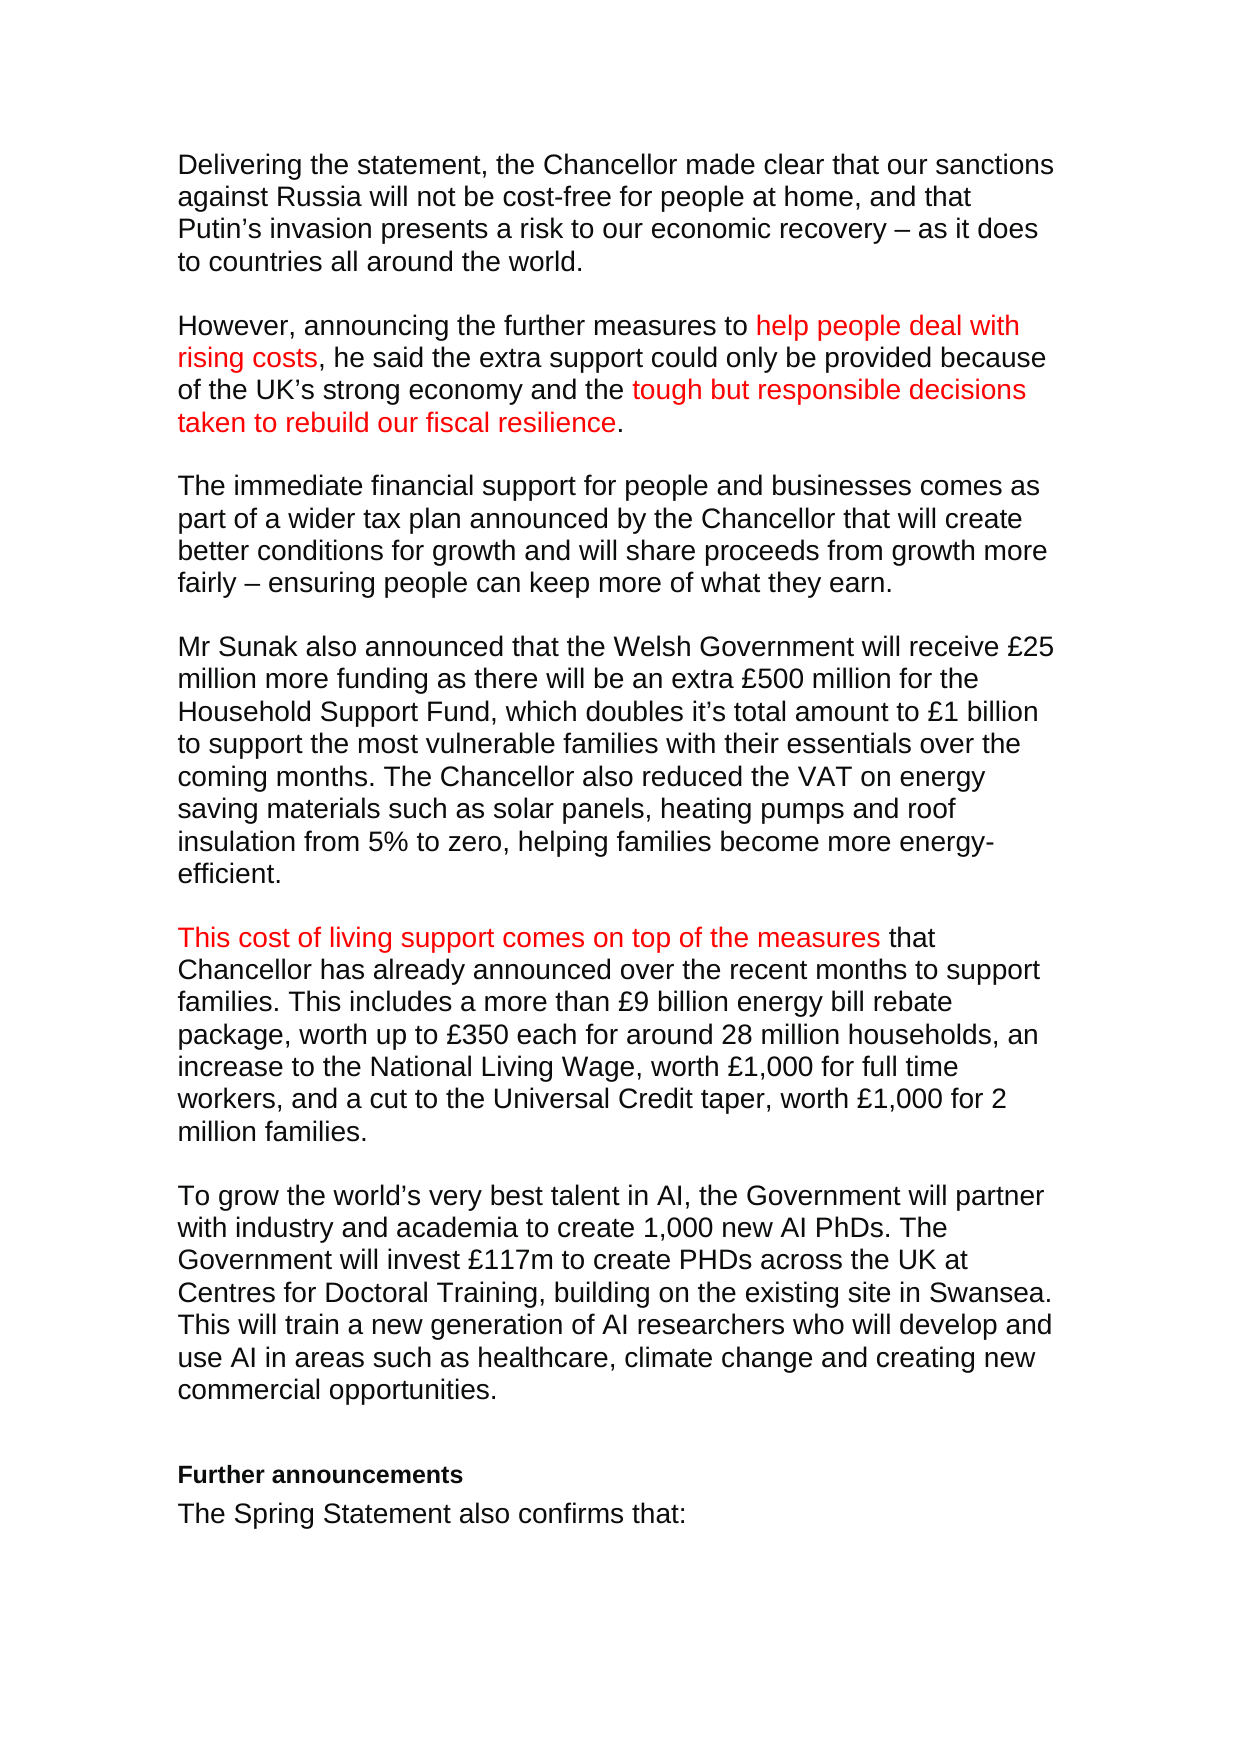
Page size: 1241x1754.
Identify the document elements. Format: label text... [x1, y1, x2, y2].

text Further announcements [177, 1460, 1063, 1489]
text However, announcing the further measures to help people deal with rising costs, he said the extra support could only be provided because of the UK’s strong economy and the tough but responsible decisions taken to rebuild our fiscal resilience. [177, 308, 1063, 438]
text Delivering the statement, the Chancellor made clear that our sanctions against Russia will not be cost-free for people at home, and that Putin’s invasion presents a risk to our economic recovery – as it does to countries all around the world. [177, 148, 1063, 277]
text The immediate financial support for people and businesses comes as part of a wider tax plan announced by the Chancellor that will create better conditions for growth and will share proceeds from growth more fairly – ensuring people can keep more of what they earn. [177, 469, 1063, 599]
text To grow the world’s very best talent in AI, the Government will partner with industry and academia to create 1,000 new AI PhDs. The Government will invest £117m to create PHDs across the UK at Centres for Doctoral Training, building on the existing site in Swansea. This will train a new generation of AI researchers who will develop and use AI in areas such as healthcare, climate change and creating new commercial opportunities. [177, 1178, 1063, 1405]
text This cost of living support comes on top of the measures that Chancellor has already announced over the recent months to support families. This includes a more than £9 billion energy bill rebate package, worth up to £350 each for around 28 million households, an increase to the National Living Wage, worth £1,000 for full time workers, and a cut to the Universal Credit taper, worth £1,000 for 2 million families. [177, 921, 1063, 1147]
text The Spring Statement also confirms that: [177, 1497, 1063, 1529]
text Mr Sunak also announced that the Welsh Government will receive £25 million more funding as there will be an extra £500 million for the Household Support Fund, which doubles it’s total amount to £1 billion to support the most vulnerable families with their essentials over the coming months. The Chancellor also reduced the VAT on energy saving materials such as solar panels, heating pumps and roof insulation from 5% to zero, helping families become more energy-efficient. [177, 630, 1063, 889]
